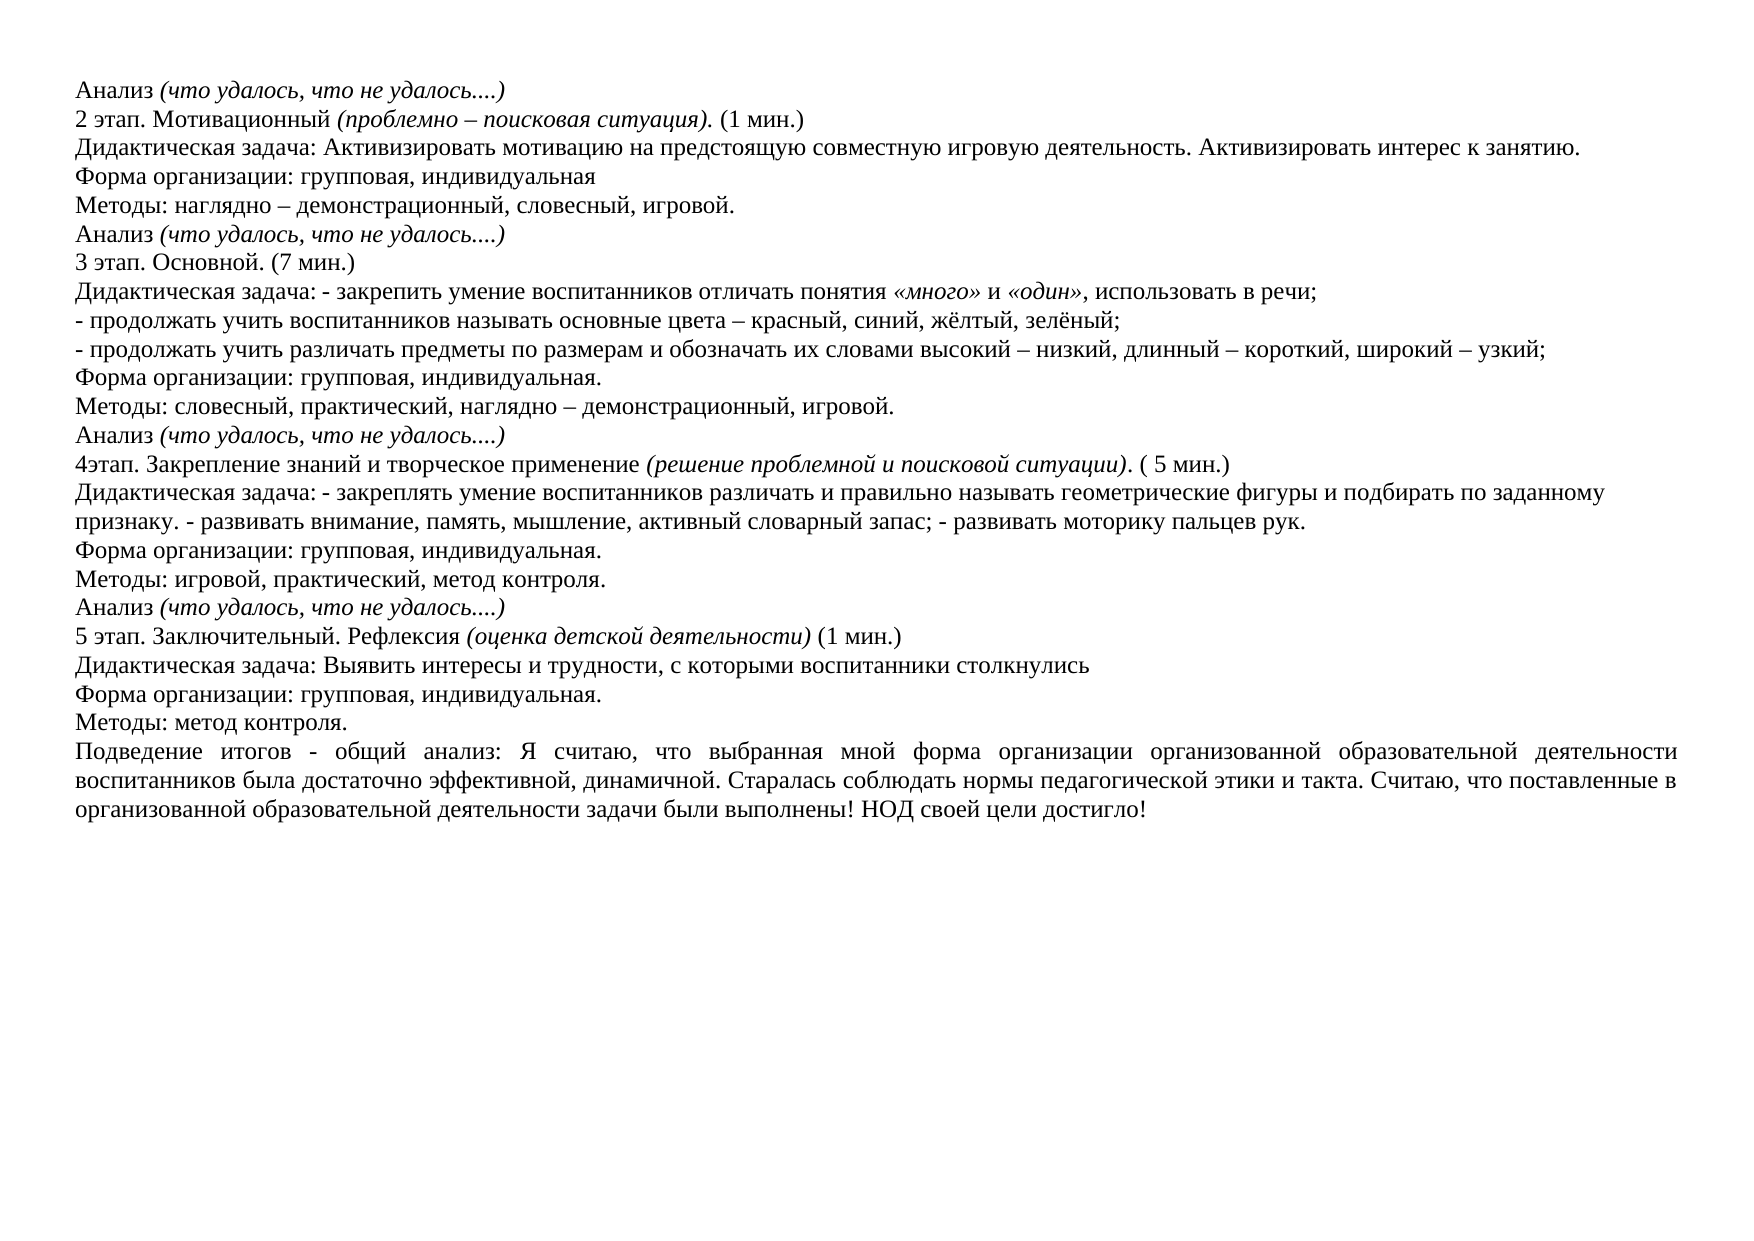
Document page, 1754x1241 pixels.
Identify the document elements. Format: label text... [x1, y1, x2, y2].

text Анализ (что удалось, что не удалось....) [75, 219, 1679, 247]
text - продолжать учить воспитанников называть основные цвета – красный, синий, жёлтый, зелёный; [75, 305, 1679, 334]
text 5 этап. Заключительный. Рефлексия (оценка детской деятельности) (1 мин.) [75, 621, 1679, 650]
text Форма организации: групповая, индивидуальная. [75, 535, 1679, 564]
text Дидактическая задача: Активизировать мотивацию на предстоящую совместную игровую деятельность. Активизировать интерес к занятию. [75, 132, 1679, 161]
text Методы: метод контроля. [75, 707, 1679, 736]
text Дидактическая задача: - закреплять умение воспитанников различать и правильно называть геометрические фигуры и подбирать по заданному признаку. - развивать внимание, память, мышление, активный словарный запас; - развивать моторику пальцев рук. [75, 477, 1679, 535]
text Дидактическая задача: - закрепить умение воспитанников отличать понятия «много» и «один», использовать в речи; [75, 276, 1679, 305]
text 4этап. Закрепление знаний и творческое применение (решение проблемной и поисковой ситуации). ( 5 мин.) [75, 449, 1679, 477]
text 2 этап. Мотивационный (проблемно – поисковая ситуация). (1 мин.) [75, 104, 1679, 132]
text Методы: игровой, практический, метод контроля. [75, 564, 1679, 592]
text Форма организации: групповая, индивидуальная [75, 161, 1679, 190]
text 3 этап. Основной. (7 мин.) [75, 247, 1679, 276]
text Дидактическая задача: Выявить интересы и трудности, с которыми воспитанники столкнулись [75, 650, 1679, 679]
text Форма организации: групповая, индивидуальная. [75, 362, 1679, 391]
text Форма организации: групповая, индивидуальная. [75, 679, 1679, 707]
text Анализ (что удалось, что не удалось....) [75, 420, 1679, 449]
text Анализ (что удалось, что не удалось....) [75, 75, 1679, 104]
text Подведение итогов - общий анализ: Я считаю, что выбранная мной форма организации организованной образовательной деятельности воспитанников была достаточно эффективной, динамичной. Старалась соблюдать нормы педагогической этики и такта. Считаю, что поставленные в организованной образовательной деятельности задачи были выполнены! НОД своей цели достигло! [75, 736, 1679, 822]
text Методы: наглядно – демонстрационный, словесный, игровой. [75, 190, 1679, 219]
text Анализ (что удалось, что не удалось....) [75, 592, 1679, 621]
text Методы: словесный, практический, наглядно – демонстрационный, игровой. [75, 391, 1679, 420]
text - продолжать учить различать предметы по размерам и обозначать их словами высокий – низкий, длинный – короткий, широкий – узкий; [75, 334, 1679, 362]
